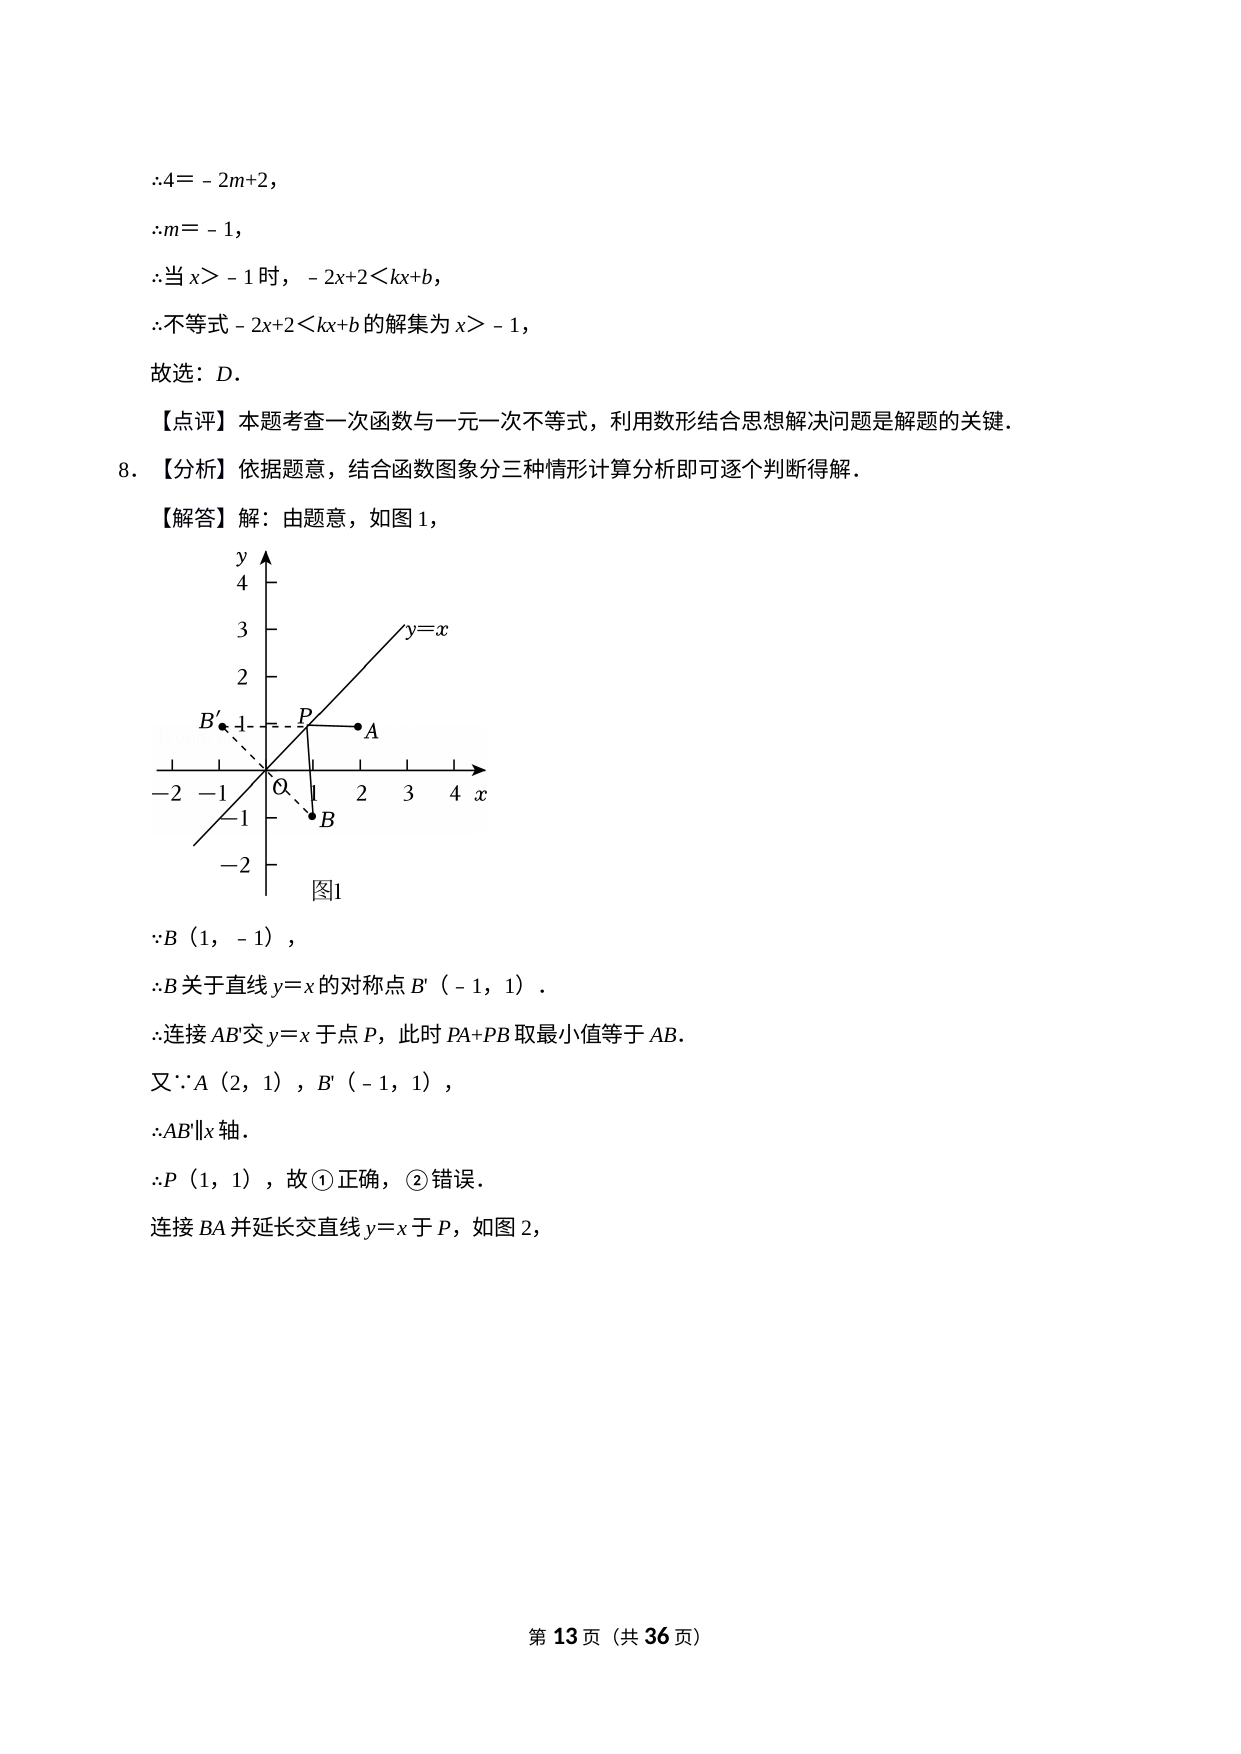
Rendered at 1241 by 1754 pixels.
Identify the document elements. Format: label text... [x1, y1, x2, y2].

text 【点评】本题考查一次函数与一元一次不等式，利用数形结合思想解决问题是解题的关键． [151, 404, 1122, 436]
text 【解答】解：由题意，如图1， [151, 500, 1122, 533]
text ∴P（1，1），故①正确，②错误． [151, 1161, 1122, 1194]
text ∴不等式﹣2x+2＜kx+b的解集为x＞﹣1， [151, 307, 1122, 339]
text ∴AB'∥x轴． [151, 1113, 1122, 1145]
text 8．【分析】依据题意，结合函数图象分三种情形计算分析即可逐个判断得解． [118, 452, 1122, 484]
text ∴B关于直线y＝x的对称点B'（﹣1，1）． [151, 968, 1122, 1000]
text 连接BA并延长交直线y＝x于P，如图2， [151, 1209, 1122, 1242]
text ∴4＝﹣2m+2， [151, 162, 1122, 194]
text ∴m＝﹣1， [151, 210, 1122, 243]
text ∴当x＞﹣1时，﹣2x+2＜kx+b， [151, 259, 1122, 291]
text 故选：D． [151, 355, 1122, 388]
text 又∵A（2，1），B'（﹣1，1）， [151, 1064, 1122, 1097]
text ∵B（1，﹣1）， [151, 919, 1122, 952]
text ∴连接AB'交y＝x 于点P，此时PA+PB取最小值等于AB． [151, 1016, 1122, 1049]
